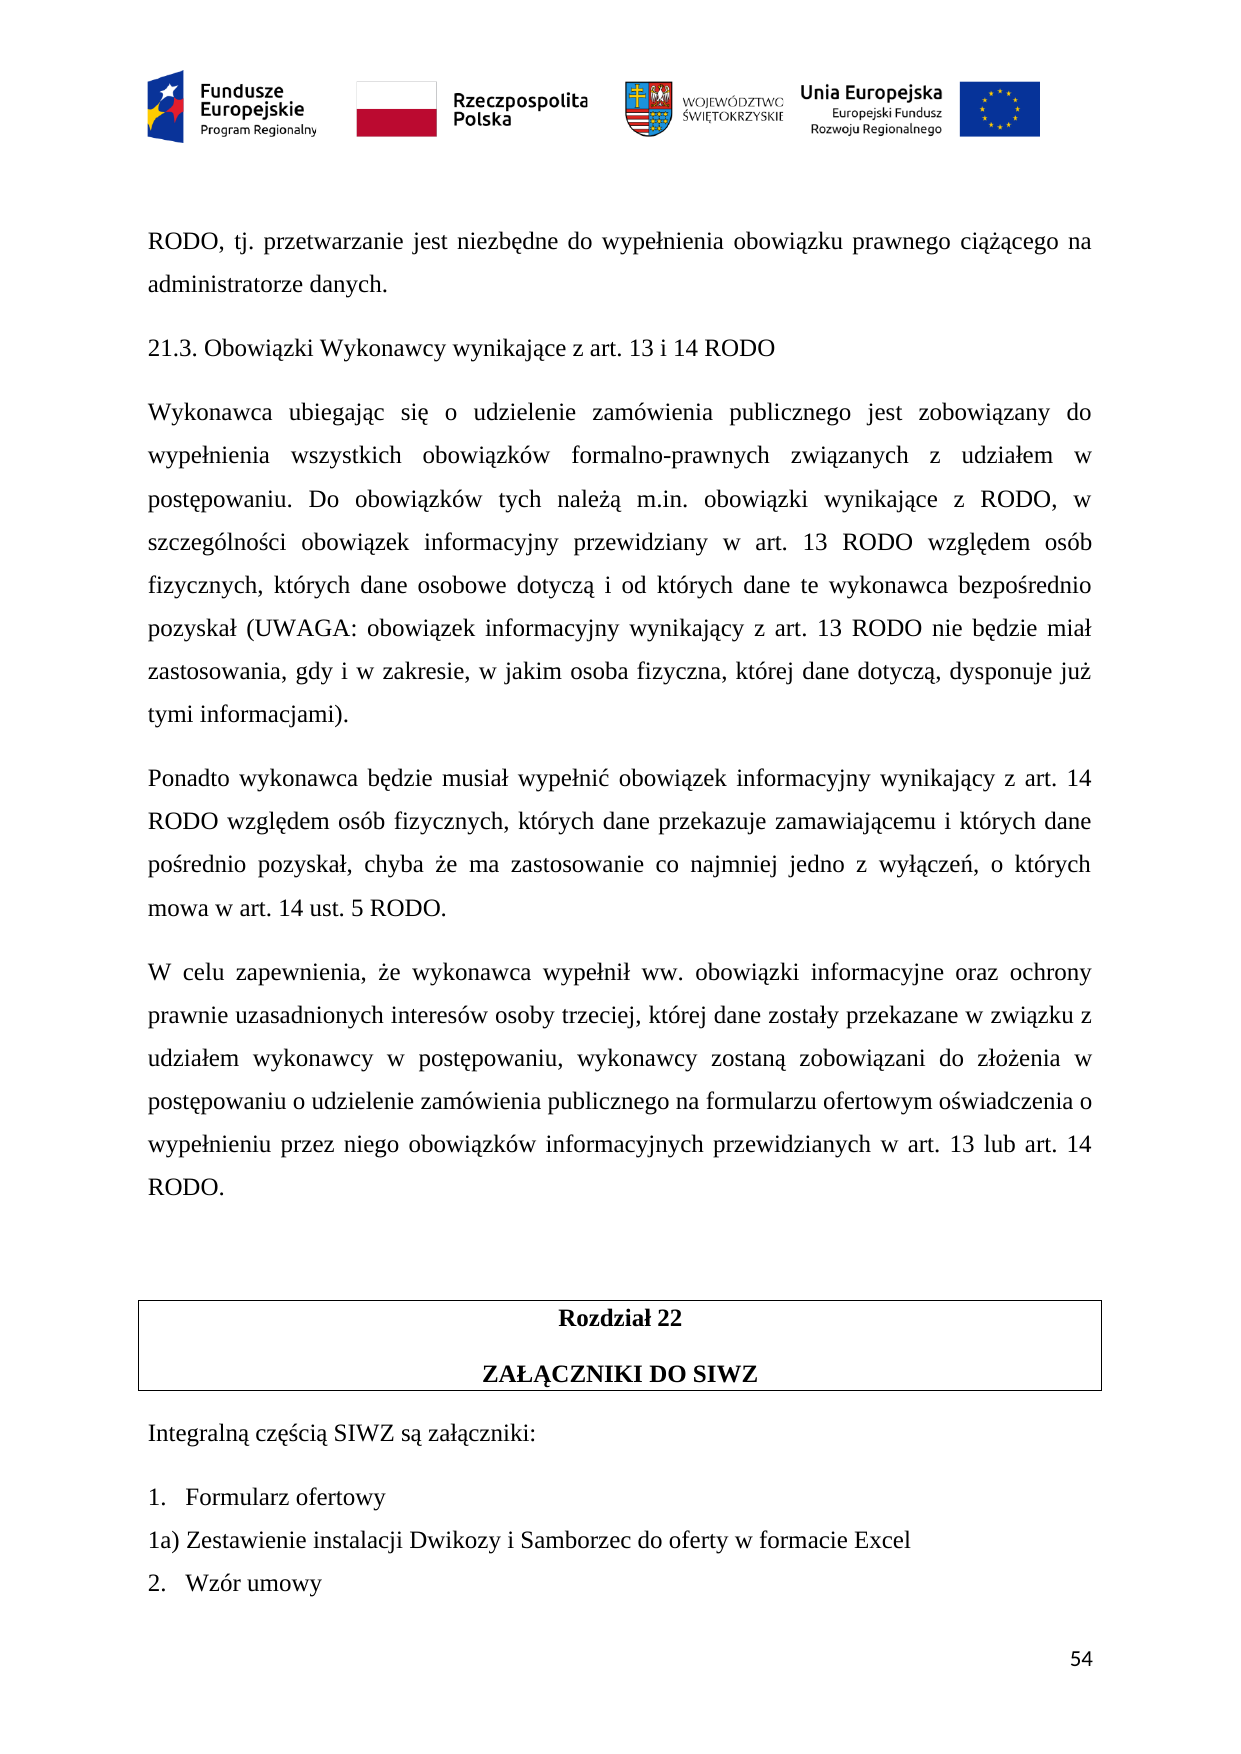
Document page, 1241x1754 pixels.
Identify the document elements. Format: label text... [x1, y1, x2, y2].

list Formularz ofertowy [148, 1482, 1093, 1510]
picture [147, 70, 317, 143]
text ZAŁĄCZNIKI DO SIWZ [139, 1356, 1101, 1390]
text 1a) Zestawienie instalacji Dwikozy i Samborzec do oferty w formacie Excel [148, 1525, 1093, 1553]
text Integralną częścią SIWZ są załączniki: [148, 1418, 1093, 1446]
text W celu zapewnienia, że wykonawca wypełnił ww. obowiązki informacyjne oraz ochrony prawnie uzasadnionych interesów osoby trzeciej, której dane zostały przekazane w związku z udziałem wykonawcy w postępowaniu, wykonawcy zostaną zobowiązani do złożenia w postępowaniu o udzielenie zamówienia publicznego na formularzu ofertowym oświadczenia o wypełnieniu przez niego obowiązków informacyjnych przewidzianych w art. 13 lub art. 14 RODO. [148, 957, 1093, 1201]
picture [801, 70, 1040, 143]
text 21.3. Obowiązki Wykonawcy wynikające z art. 13 i 14 RODO [148, 333, 1093, 362]
text Wykonawca ubiegając się o udzielenie zamówienia publicznego jest zobowiązany do wypełnienia wszystkich obowiązków formalno-prawnych związanych z udziałem w postępowaniu. Do obowiązków tych należą m.in. obowiązki wynikające z RODO, w szczególności obowiązek informacyjny przewidziany w art. 13 RODO względem osób fizycznych, których dane osobowe dotyczą i od których dane te wykonawca bezpośrednio pozyskał (UWAGA: obowiązek informacyjny wynikający z art. 13 RODO nie będzie miał zastosowania, gdy i w zakresie, w jakim osoba fizyczna, której dane dotyczą, dysponuje już tymi informacjami). [148, 397, 1093, 728]
text Ponadto wykonawca będzie musiał wypełnić obowiązek informacyjny wynikający z art. 14 RODO względem osób fizycznych, których dane przekazuje zamawiającemu i których dane pośrednio pozyskał, chyba że ma zastosowanie co najmniej jedno z wyłączeń, o których mowa w art. 14 ust. 5 RODO. [148, 763, 1093, 921]
picture [625, 70, 784, 143]
text Rozdział 22 [139, 1301, 1101, 1332]
list Wzór umowy [148, 1568, 1093, 1597]
picture [356, 70, 588, 143]
